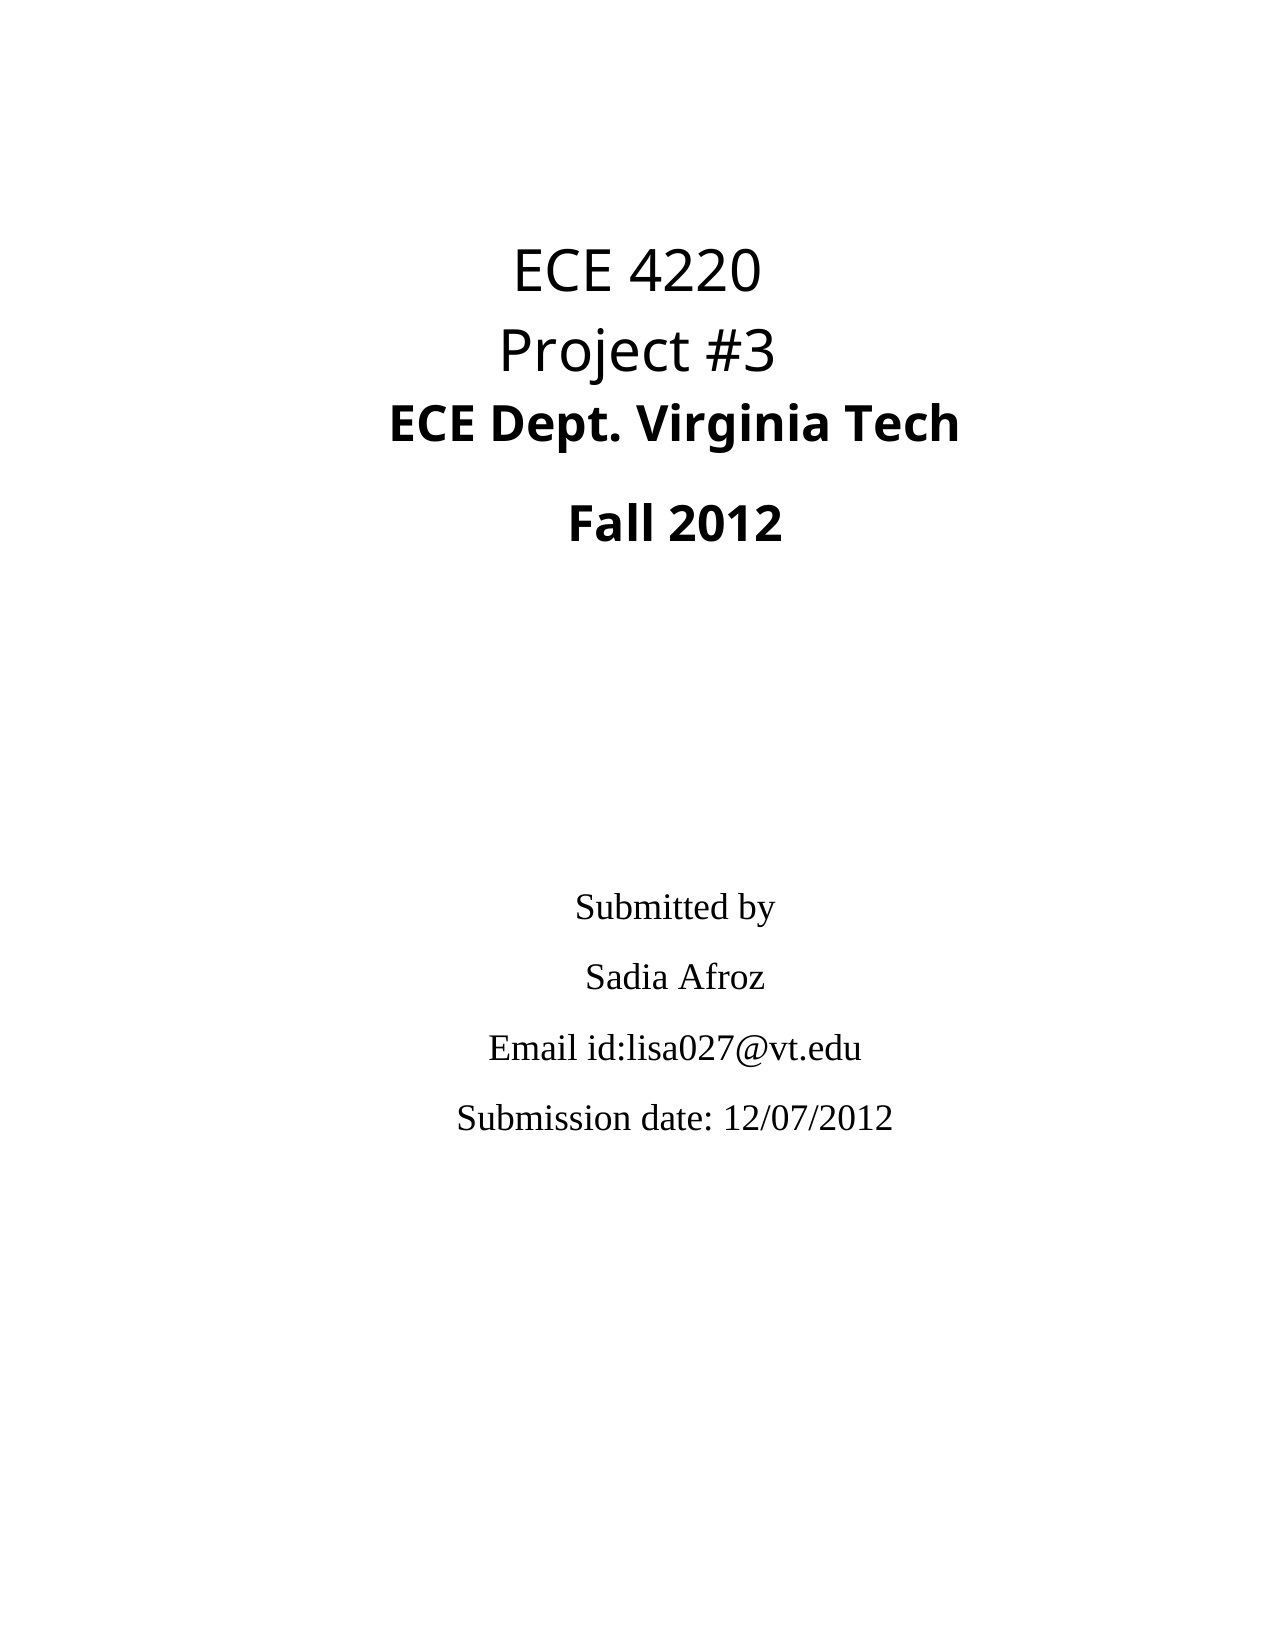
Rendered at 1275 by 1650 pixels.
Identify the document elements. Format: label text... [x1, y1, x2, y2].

text Sadia Afroz [150, 955, 1125, 998]
text ECE Dept. Virginia Tech [150, 388, 1125, 457]
text ECE 4220 [150, 229, 1125, 309]
text Email id:lisa027@vt.edu [150, 1025, 1125, 1068]
text Fall 2012 [150, 488, 1125, 556]
text Submission date: 12/07/2012 [150, 1096, 1125, 1139]
text Project #3 [150, 309, 1125, 388]
text Submitted by [150, 884, 1125, 927]
